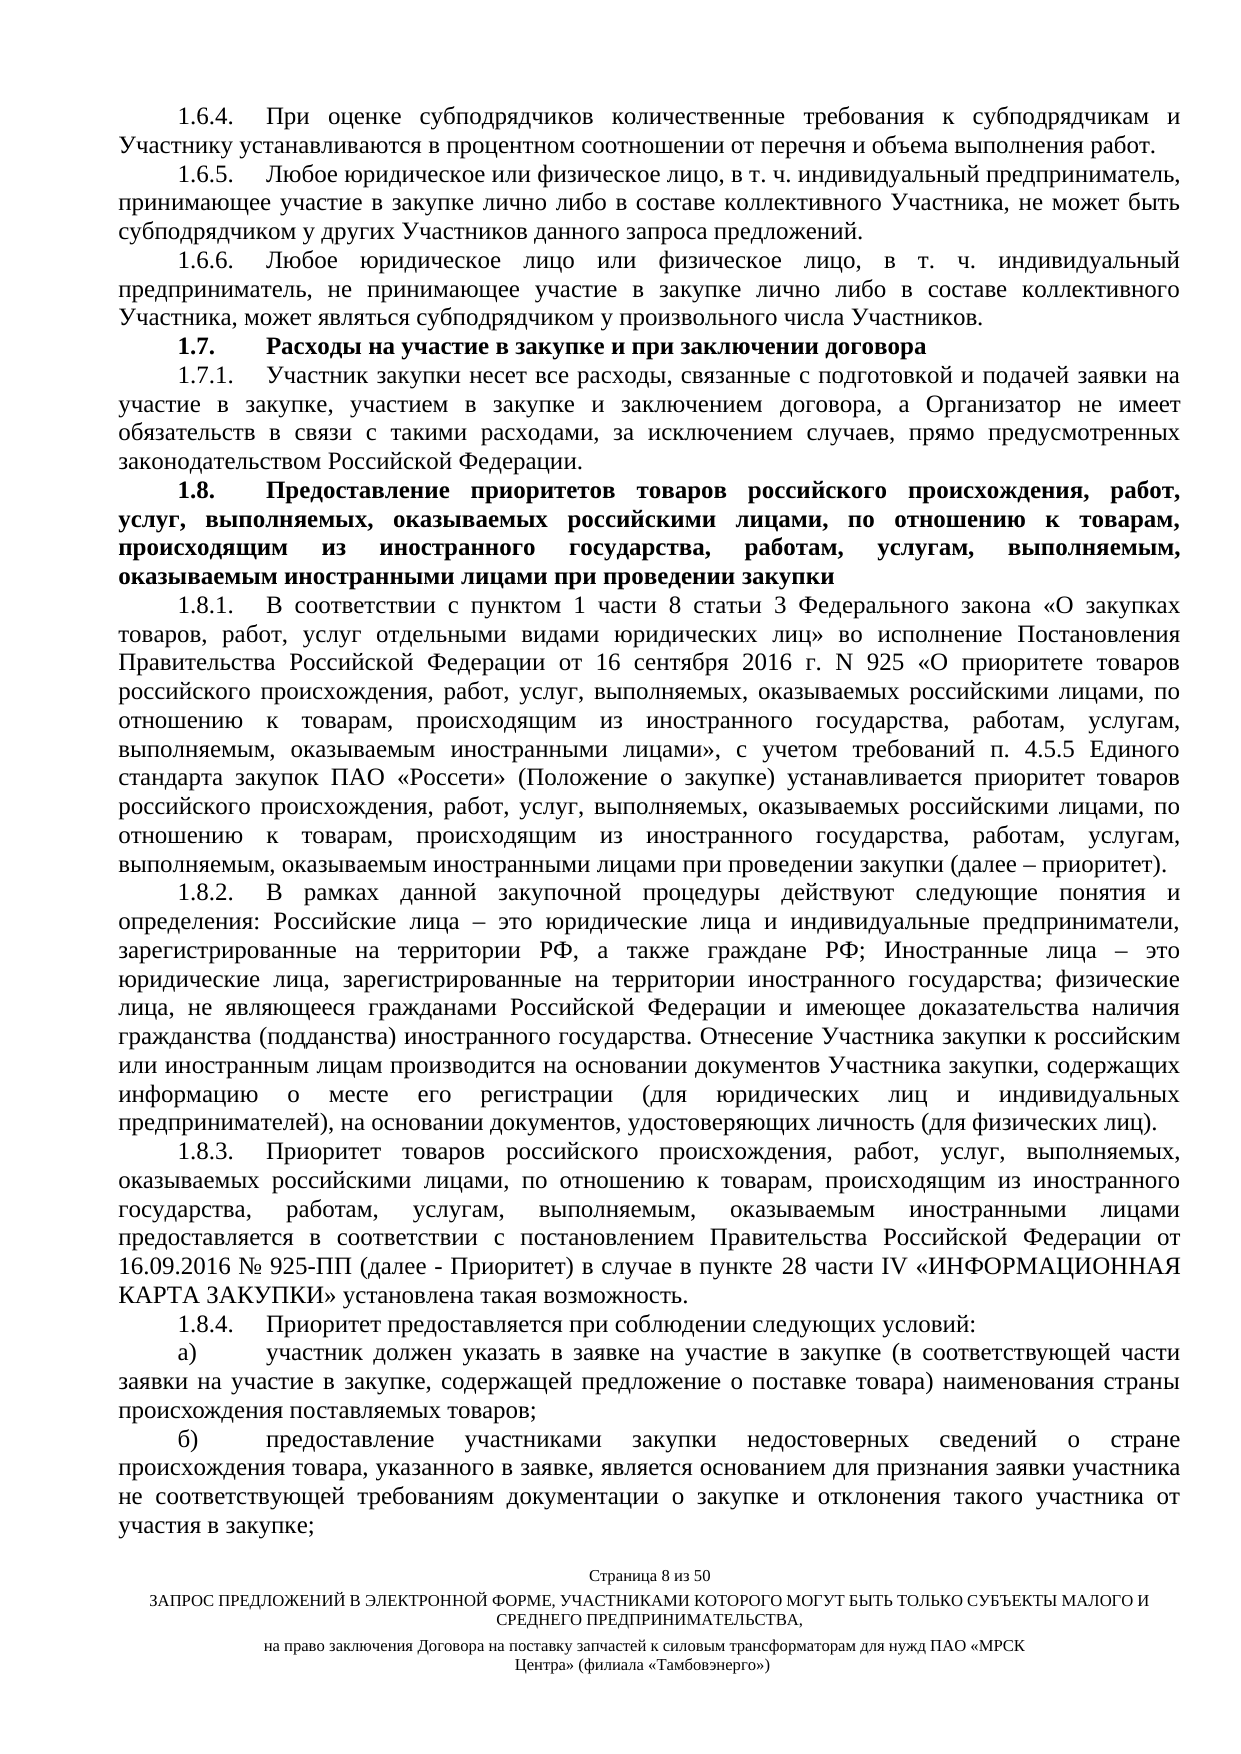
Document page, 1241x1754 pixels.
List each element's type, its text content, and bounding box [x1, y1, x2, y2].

subtitle Приоритет предоставляется при соблюдении следующих условий: [118, 1309, 1181, 1337]
subtitle Приоритет товаров российского происхождения, работ, услуг, выполняемых, оказываемых российскими лицами, по отношению к товарам, происходящим из иностранного государства, работам, услугам, выполняемым, оказываемым иностранными лицами предоставляется в соответствии с постановлением Правительства Российской Федерации от 16.09.2016 № 925-ПП (далее - Приоритет) в случае в пункте 28 части IV «ИНФОРМАЦИОННАЯ КАРТА ЗАКУПКИ» установлена такая возможность. [118, 1136, 1181, 1309]
list участник должен указать в заявке на участие в закупке (в соответствующей части заявки на участие в закупке, содержащей предложение о поставке товара) наименования страны происхождения поставляемых товаров; [118, 1337, 1181, 1424]
subtitle В рамках данной закупочной процедуры действуют следующие понятия и определения: Российские лица – это юридические лица и индивидуальные предприниматели, зарегистрированные на территории РФ, а также граждане РФ; Иностранные лица – это юридические лица, зарегистрированные на территории иностранного государства; физические лица, не являющееся гражданами Российской Федерации и имеющее доказательства наличия гражданства (подданства) иностранного государства. Отнесение Участника закупки к российским или иностранным лицам производится на основании документов Участника закупки, содержащих информацию о месте его регистрации (для юридических лиц и индивидуальных предпринимателей), на основании документов, удостоверяющих личность (для физических лиц). [118, 877, 1181, 1136]
subtitle Расходы на участие в закупке и при заключении договора [118, 331, 1181, 360]
subtitle Любое юридическое или физическое лицо, в т. ч. индивидуальный предприниматель, принимающее участие в закупке лично либо в составе коллективного Участника, не может быть субподрядчиком у других Участников данного запроса предложений. [118, 159, 1181, 245]
subtitle При оценке субподрядчиков количественные требования к субподрядчикам и Участнику устанавливаются в процентном соотношении от перечня и объема выполнения работ. [118, 101, 1181, 159]
subtitle Любое юридическое лицо или физическое лицо, в т. ч. индивидуальный предприниматель, не принимающее участие в закупке лично либо в составе коллективного Участника, может являться субподрядчиком у произвольного числа Участников. [118, 245, 1181, 331]
list предоставление участниками закупки недостоверных сведений о стране происхождения товара, указанного в заявке, является основанием для признания заявки участника не соответствующей требованиям документации о закупке и отклонения такого участника от участия в закупке; [118, 1424, 1181, 1539]
subtitle Предоставление приоритетов товаров российского происхождения, работ, услуг, выполняемых, оказываемых российскими лицами, по отношению к товарам, происходящим из иностранного государства, работам, услугам, выполняемым, оказываемым иностранными лицами при проведении закупки [118, 475, 1181, 590]
subtitle В соответствии с пунктом 1 части 8 статьи 3 Федерального закона «О закупках товаров, работ, услуг отдельными видами юридических лиц» во исполнение Постановления Правительства Российской Федерации от 16 сентября 2016 г. N 925 «О приоритете товаров российского происхождения, работ, услуг, выполняемых, оказываемых российскими лицами, по отношению к товарам, происходящим из иностранного государства, работам, услугам, выполняемым, оказываемым иностранными лицами», с учетом требований п. 4.5.5 Единого стандарта закупок ПАО «Россети» (Положение о закупке) устанавливается приоритет товаров российского происхождения, работ, услуг, выполняемых, оказываемых российскими лицами, по отношению к товарам, происходящим из иностранного государства, работам, услугам, выполняемым, оказываемым иностранными лицами при проведении закупки (далее – приоритет). [118, 590, 1181, 877]
subtitle Участник закупки несет все расходы, связанные с подготовкой и подачей заявки на участие в закупке, участием в закупке и заключением договора, а Организатор не имеет обязательств в связи с такими расходами, за исключением случаев, прямо предусмотренных законодательством Российской Федерации. [118, 360, 1181, 475]
